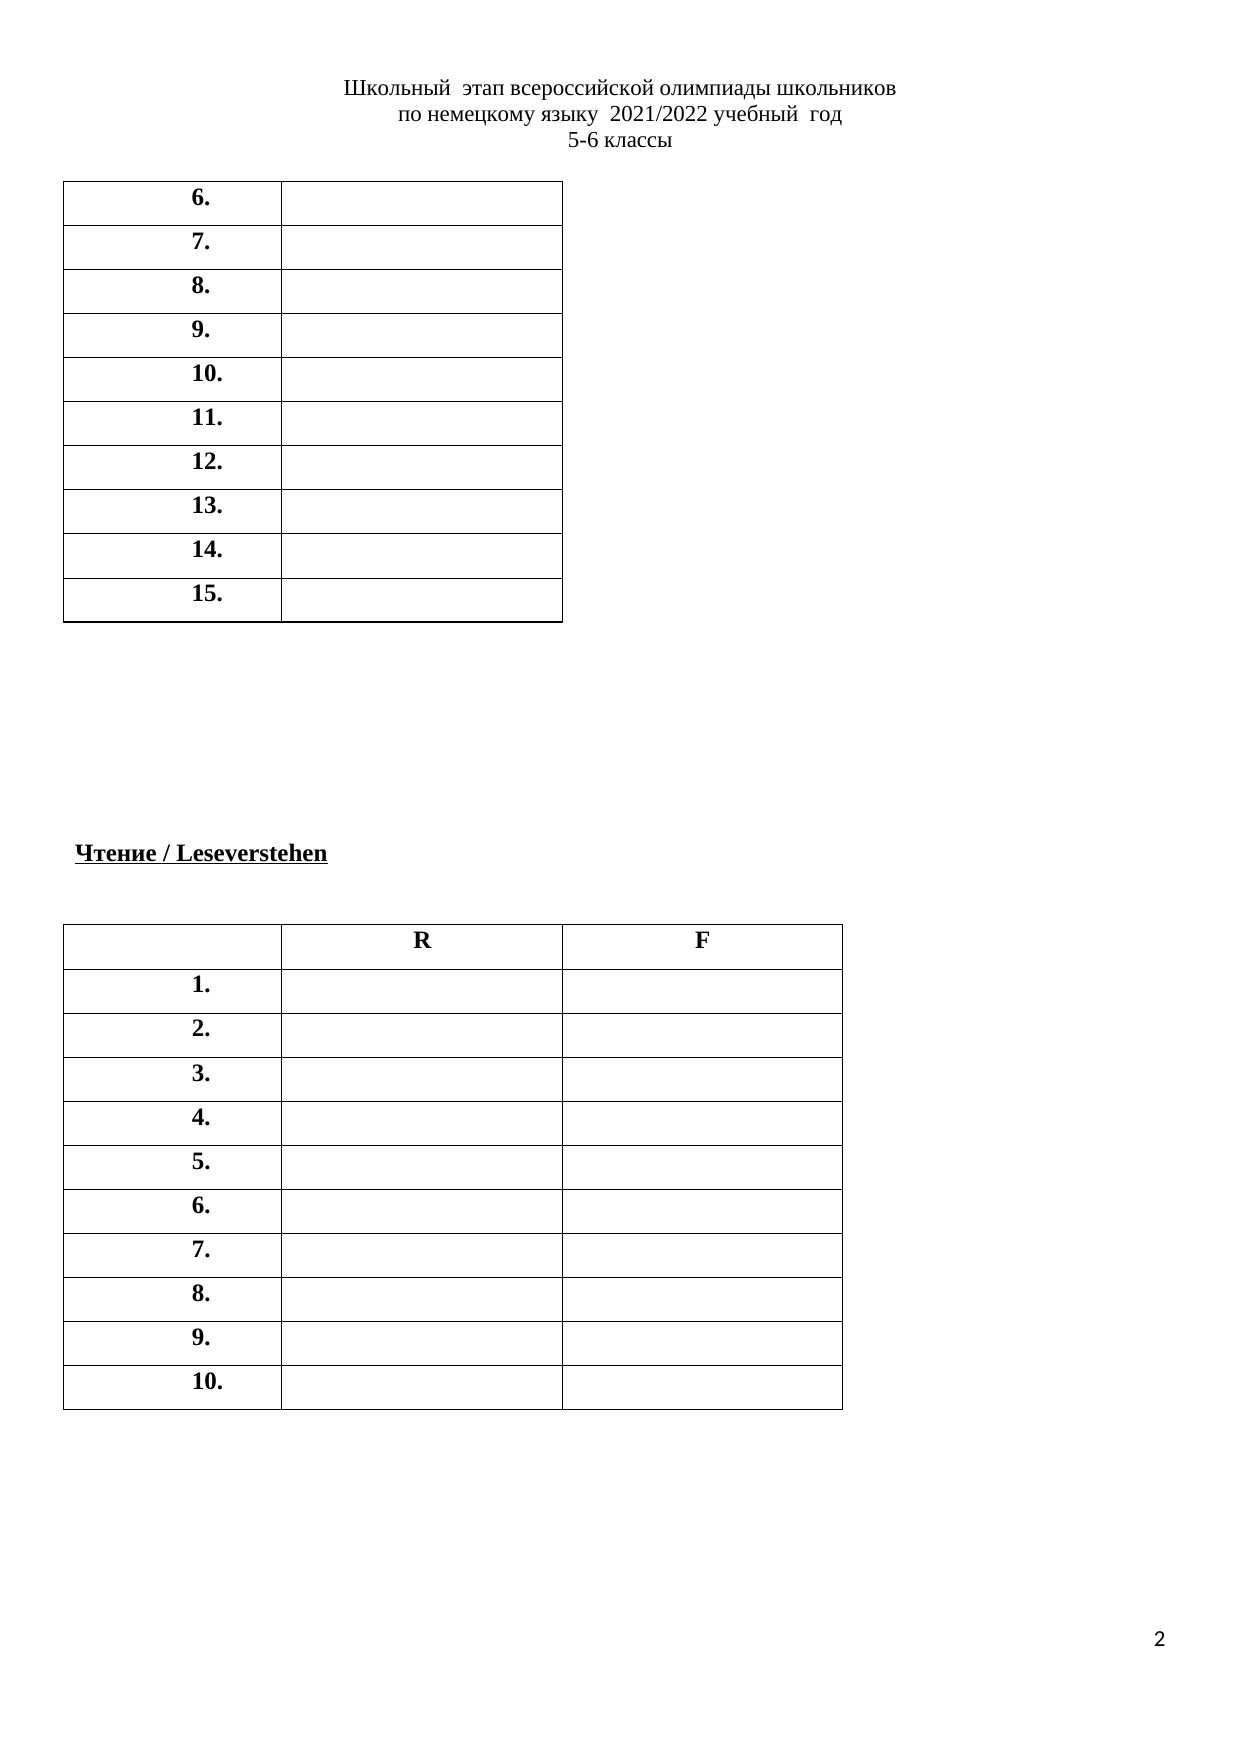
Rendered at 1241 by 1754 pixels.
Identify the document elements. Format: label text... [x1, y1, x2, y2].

table_cell [282, 314, 562, 357]
table_cell [282, 270, 562, 313]
table_header R [282, 925, 562, 968]
table_cell [282, 1366, 562, 1409]
table_cell [64, 1234, 281, 1277]
table_cell [64, 1322, 281, 1365]
table_cell [282, 1190, 562, 1233]
table_cell [282, 1146, 562, 1189]
table_cell [64, 1366, 281, 1409]
table_cell [64, 579, 281, 621]
table_cell [282, 1322, 562, 1365]
table_cell [64, 490, 281, 533]
table_cell [563, 970, 842, 1012]
table_cell [282, 534, 562, 577]
table_cell [282, 1278, 562, 1321]
table_cell [64, 226, 281, 269]
table_cell [282, 182, 562, 225]
table_cell [282, 1014, 562, 1057]
table_cell [282, 1102, 562, 1145]
table_cell [563, 1234, 842, 1277]
table_cell [64, 1146, 281, 1189]
table_cell [563, 1058, 842, 1101]
table_cell [64, 270, 281, 313]
table_cell [64, 182, 281, 225]
table_header F [563, 925, 842, 968]
table_header [64, 925, 281, 968]
table_cell [282, 1058, 562, 1101]
table_cell [64, 534, 281, 577]
table_cell [64, 402, 281, 445]
table_cell [563, 1322, 842, 1365]
table_cell [282, 402, 562, 445]
table_cell [64, 970, 281, 1012]
table_cell [282, 446, 562, 489]
table_cell [563, 1146, 842, 1189]
table_cell [64, 1014, 281, 1057]
table_cell [64, 314, 281, 357]
table_cell [64, 358, 281, 401]
text Чтение / Leseverstehen [75, 838, 1165, 867]
table_cell [64, 1278, 281, 1321]
table_cell [282, 226, 562, 269]
table_cell [64, 446, 281, 489]
table_cell [563, 1190, 842, 1233]
table_cell [563, 1102, 842, 1145]
table_cell [282, 579, 562, 621]
table_cell [64, 1190, 281, 1233]
table_cell [282, 970, 562, 1012]
table_cell [64, 1058, 281, 1101]
table_cell [563, 1366, 842, 1409]
table_cell [563, 1014, 842, 1057]
table_cell [64, 1102, 281, 1145]
table_cell [563, 1278, 842, 1321]
table_cell [282, 358, 562, 401]
table_cell [282, 1234, 562, 1277]
table_cell [282, 490, 562, 533]
